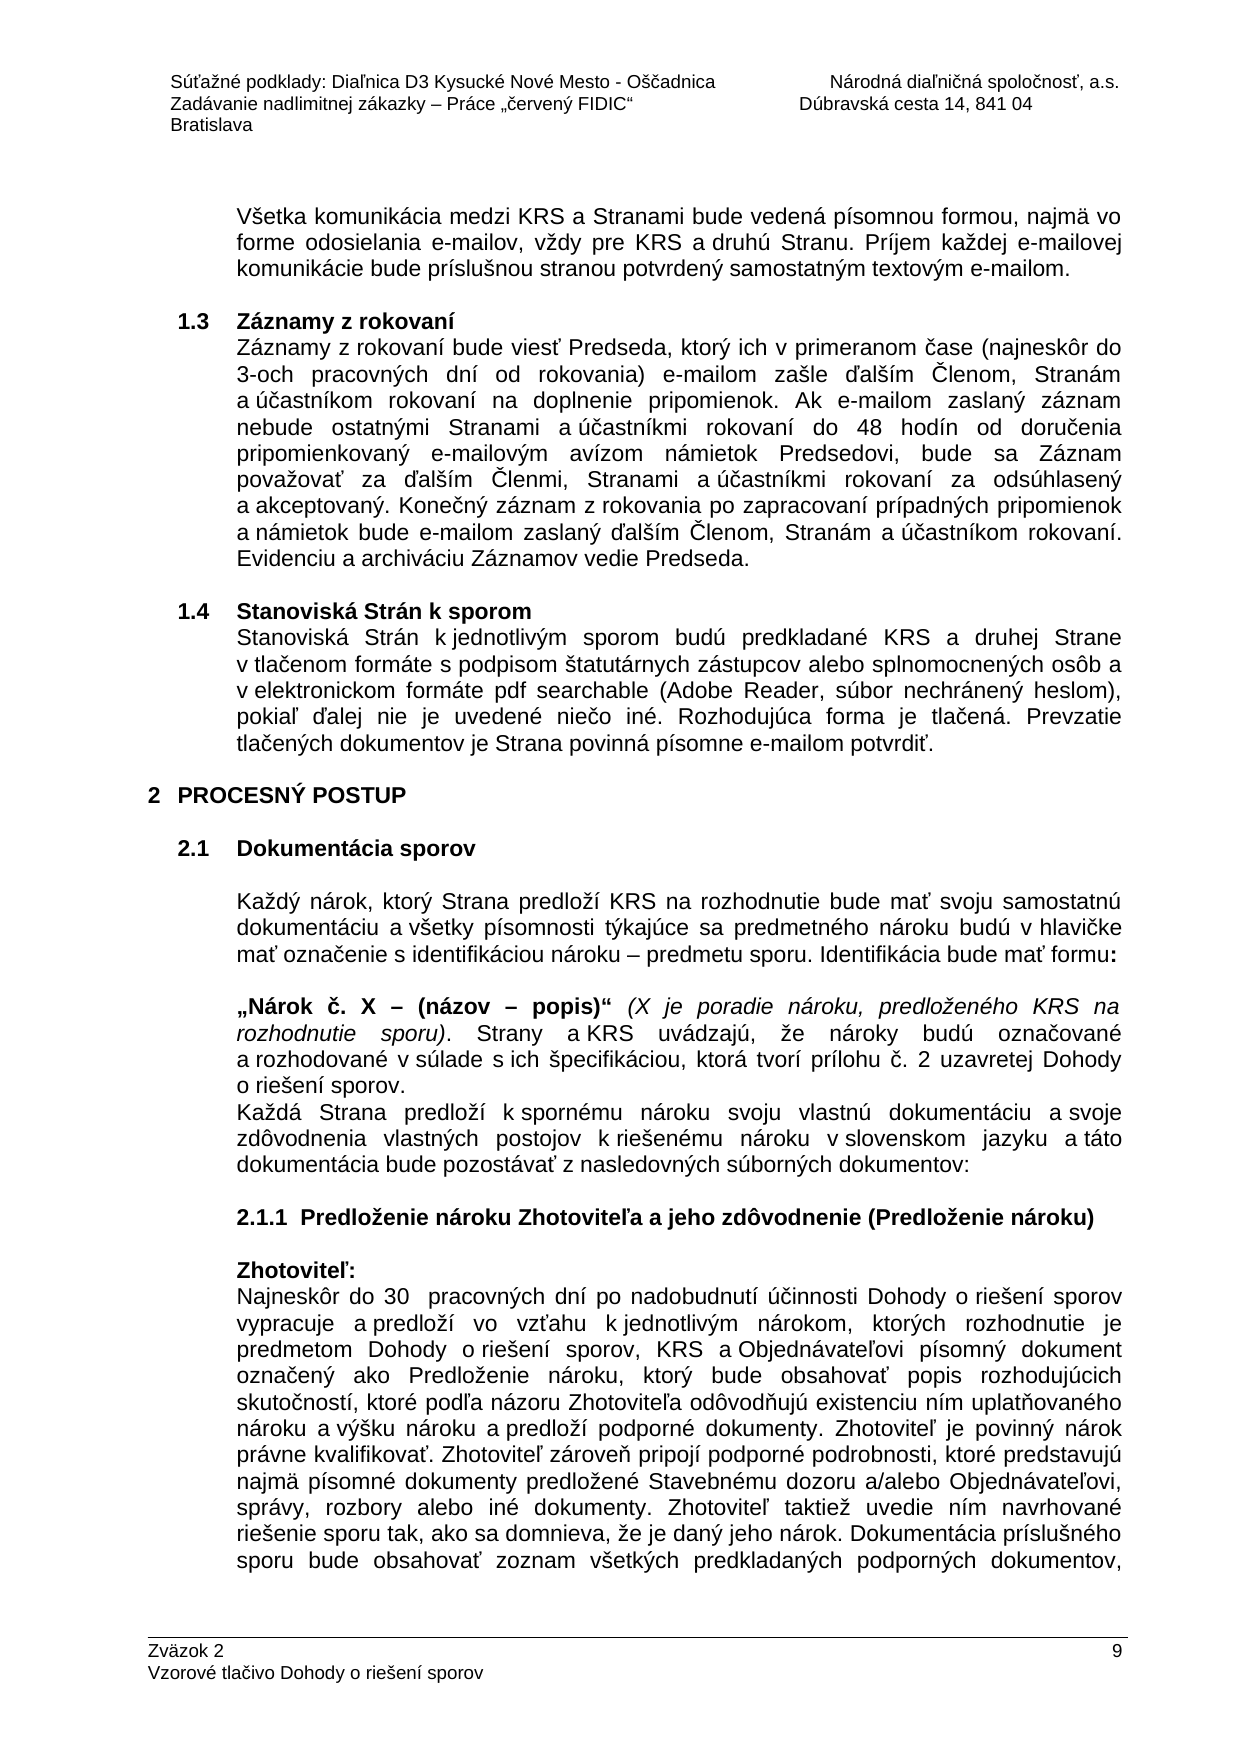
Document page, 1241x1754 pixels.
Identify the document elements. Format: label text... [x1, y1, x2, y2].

text Každá Strana predloží k spornému nároku svoju vlastnú dokumentáciu a svoje zdôvodnenia vlastných postojov k riešenému nároku v slovenskom jazyku a táto dokumentácia bude pozostávať z nasledovných súborných dokumentov: [236, 1099, 1122, 1178]
text 2.1 Dokumentácia sporov [177, 835, 1122, 861]
text 1.3 Záznamy z rokovaní [177, 308, 1122, 334]
text Každý nárok, ktorý Strana predloží KRS na rozhodnutie bude mať svoju samostatnú dokumentáciu a všetky písomnosti týkajúce sa predmetného nároku budú v hlavičke mať označenie s identifikáciou nároku – predmetu sporu. Identifikácia bude mať formu: [236, 888, 1122, 967]
text Stanoviská Strán k jednotlivým sporom budú predkladané KRS a druhej Strane v tlačenom formáte s podpisom štatutárnych zástupcov alebo splnomocnených osôb a v elektronickom formáte pdf searchable (Adobe Reader, súbor nechránený heslom), pokiaľ ďalej nie je uvedené niečo iné. Rozhodujúca forma je tlačená. Prevzatie tlačených dokumentov je Strana povinná písomne e-mailom potvrdiť. [236, 624, 1122, 756]
text Všetka komunikácia medzi KRS a Stranami bude vedená písomnou formou, najmä vo forme odosielania e-mailov, vždy pre KRS a druhú Stranu. Príjem každej e-mailovej komunikácie bude príslušnou stranou potvrdený samostatným textovým e-mailom. [236, 203, 1122, 282]
text 1.4 Stanoviská Strán k sporom [177, 598, 1122, 624]
text Zhotoviteľ: [236, 1257, 1122, 1283]
list PROCESNÝ POSTUP [148, 782, 1122, 809]
text Záznamy z rokovaní bude viesť Predseda, ktorý ich v primeranom čase (najneskôr do 3-och pracovných dní od rokovania) e-mailom zašle ďalším Členom, Stranám a účastníkom rokovaní na doplnenie pripomienok. Ak e-mailom zaslaný záznam nebude ostatnými Stranami a účastníkmi rokovaní do 48 hodín od doručenia pripomienkovaný e-mailovým avízom námietok Predsedovi, bude sa Záznam považovať za ďalším Členmi, Stranami a účastníkmi rokovaní za odsúhlasený a akceptovaný. Konečný záznam z rokovania po zapracovaní prípadných pripomienok a námietok bude e-mailom zaslaný ďalším Členom, Stranám a účastníkom rokovaní. Evidenciu a archiváciu Záznamov vedie Predseda. [236, 334, 1122, 572]
text 2.1.1 Predloženie nároku Zhotoviteľa a jeho zdôvodnenie (Predloženie nároku) [236, 1204, 1122, 1230]
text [236, 1283, 1122, 1573]
text „Nárok č. X – (názov – popis)“ (X je poradie nároku, predloženého KRS na rozhodnutie sporu). Strany a KRS uvádzajú, že nároky budú označované a rozhodované v súlade s ich špecifikáciou, ktorá tvorí prílohu č. 2 uzavretej Dohody o riešení sporov. [236, 993, 1122, 1099]
